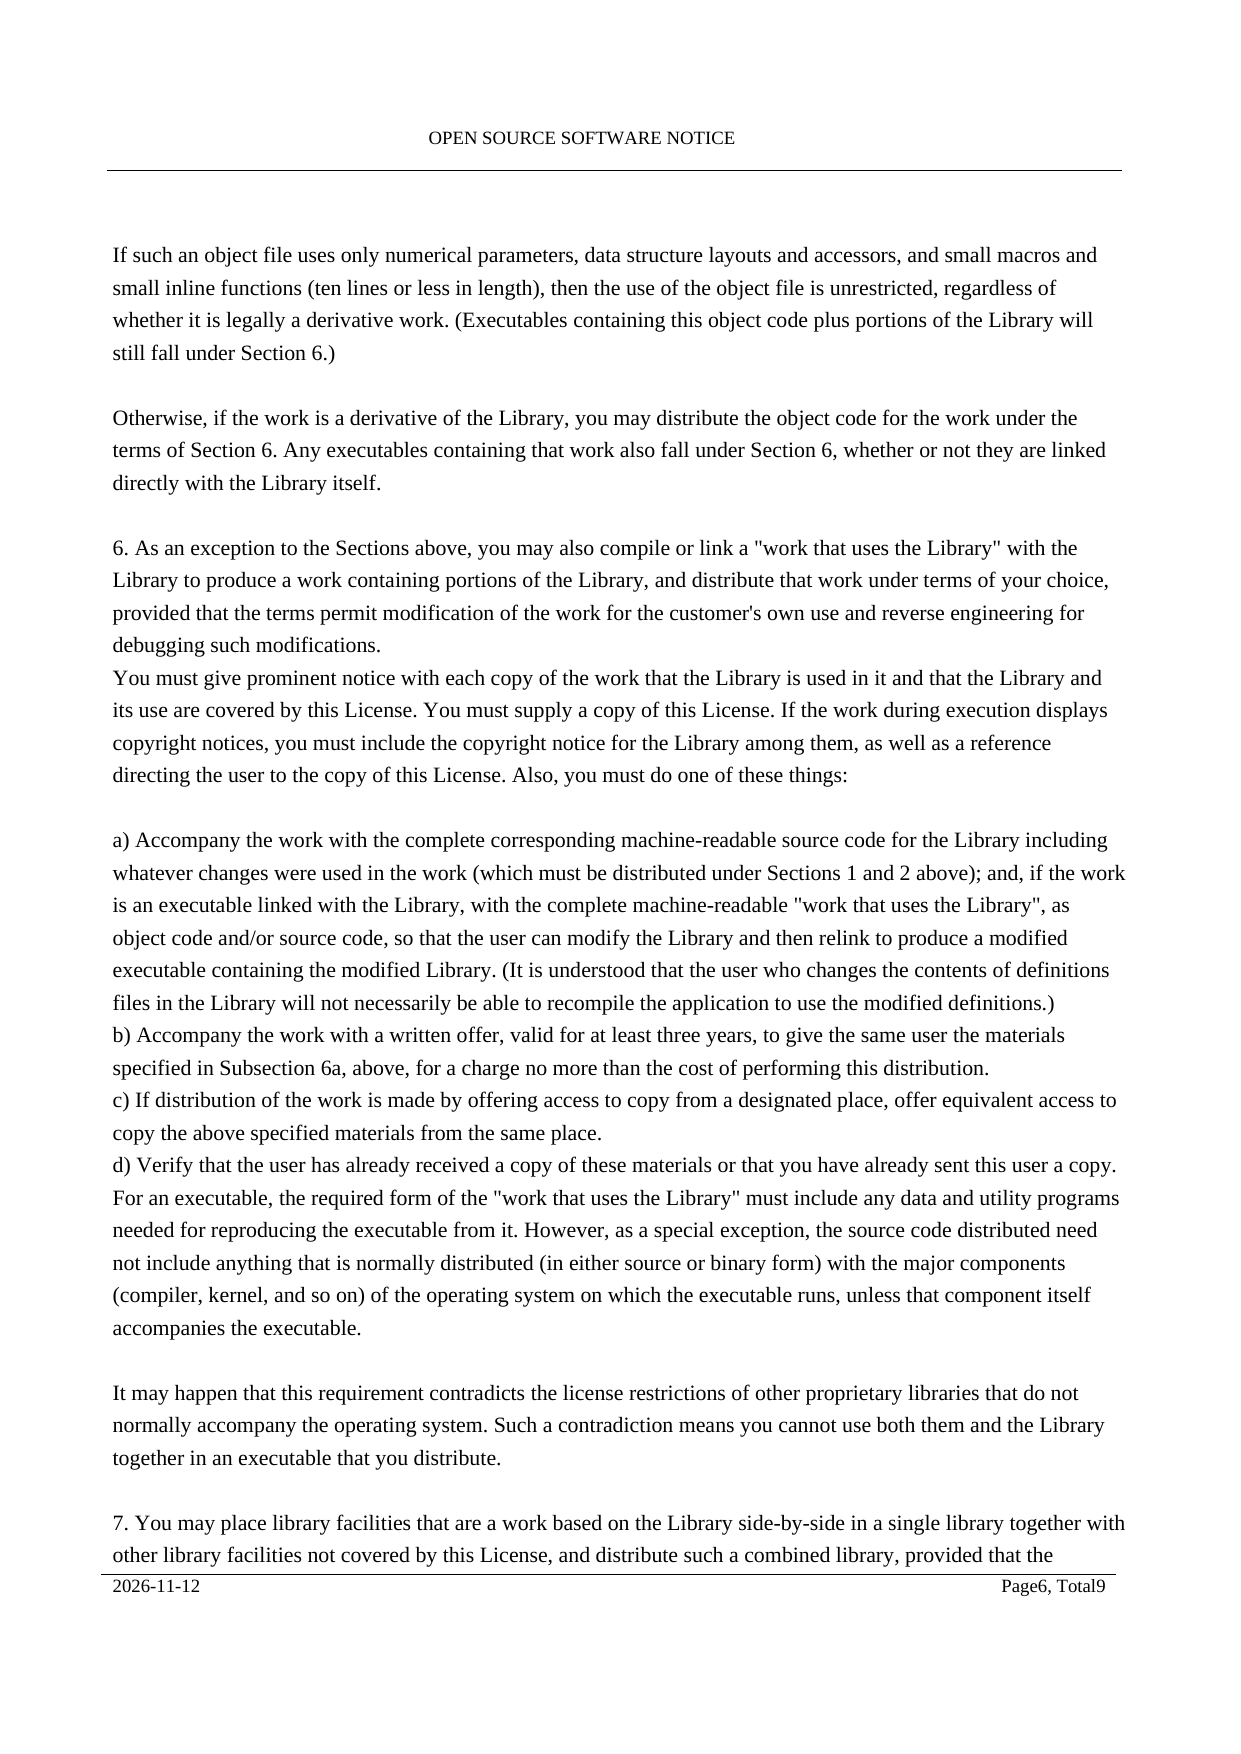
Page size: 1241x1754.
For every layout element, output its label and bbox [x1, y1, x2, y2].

text [112, 206, 1128, 1571]
